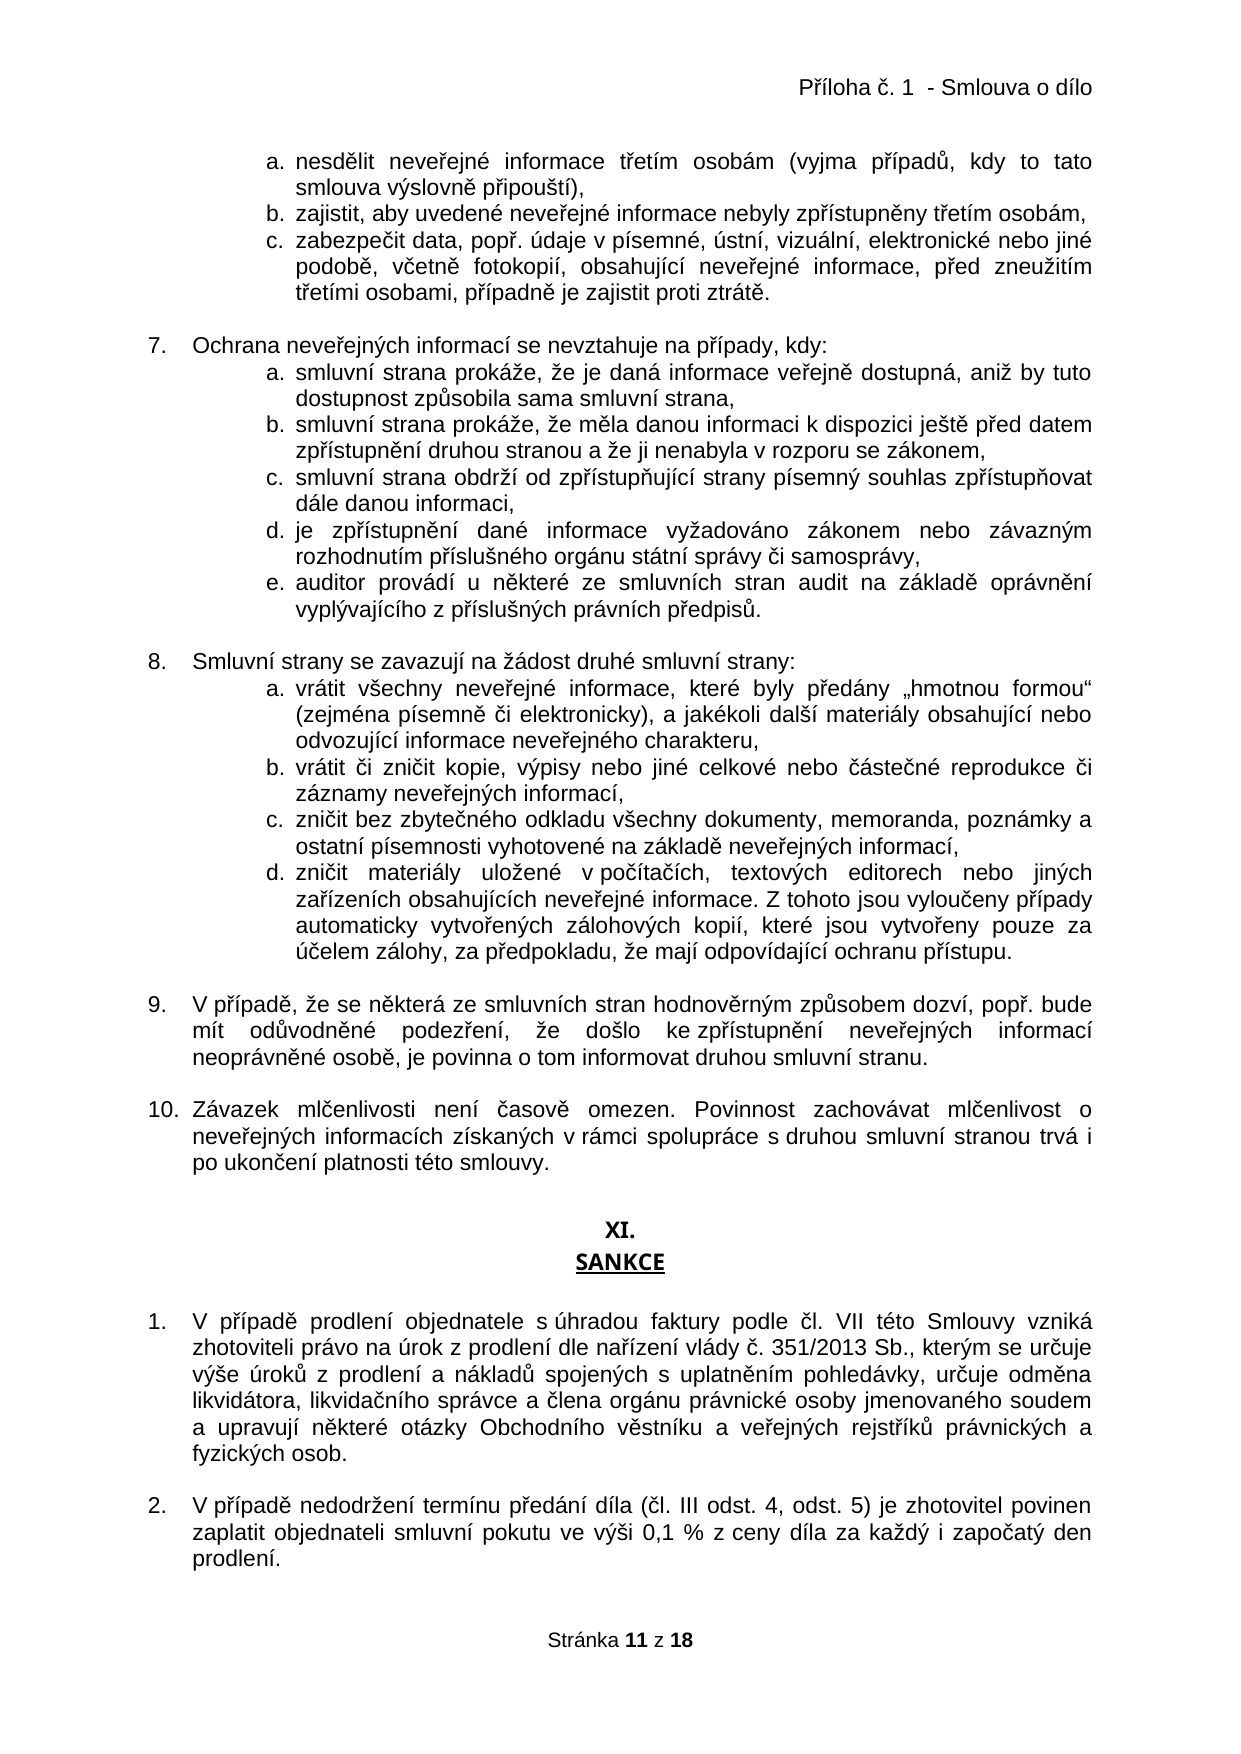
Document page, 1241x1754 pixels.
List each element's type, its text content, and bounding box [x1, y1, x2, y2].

list zabezpečit data, popř. údaje v písemné, ústní, vizuální, elektronické nebo jiné podobě, včetně fotokopií, obsahující neveřejné informace, před zneužitím třetími osobami, případně je zajistit proti ztrátě. [266, 227, 1093, 306]
list vrátit či zničit kopie, výpisy nebo jiné celkové nebo částečné reprodukce či záznamy neveřejných informací, [266, 754, 1093, 806]
text SANKCE [148, 1246, 1093, 1277]
list Smluvní strany se zavazují na žádost druhé smluvní strany: [148, 648, 1093, 675]
list Ochrana neveřejných informací se nevztahuje na případy, kdy: [148, 332, 1093, 358]
list nesdělit neveřejné informace třetím osobám (vyjma případů, kdy to tato smlouva výslovně připouští), [266, 148, 1093, 200]
list V případě nedodržení termínu předání díla (čl. III odst. 4, odst. 5) je zhotovitel povinen zaplatit objednateli smluvní pokutu ve výši 0,1 % z ceny díla za každý i započatý den prodlení. [148, 1492, 1093, 1572]
list je zpřístupnění dané informace vyžadováno zákonem nebo závazným rozhodnutím příslušného orgánu státní správy či samosprávy, [266, 517, 1093, 569]
list V případě prodlení objednatele s úhradou faktury podle čl. VII této Smlouvy vzniká zhotoviteli právo na úrok z prodlení dle nařízení vlády č. 351/2013 Sb., kterým se určuje výše úroků z prodlení a nákladů spojených s uplatněním pohledávky, určuje odměna likvidátora, likvidačního správce a člena orgánu právnické osoby jmenovaného soudem a upravují některé otázky Obchodního věstníku a veřejných rejstříků právnických a fyzických osob. [148, 1308, 1093, 1466]
list auditor provádí u některé ze smluvních stran audit na základě oprávnění vyplývajícího z příslušných právních předpisů. [266, 569, 1093, 622]
list zničit materiály uložené v počítačích, textových editorech nebo jiných zařízeních obsahujících neveřejné informace. Z tohoto jsou vyloučeny případy automaticky vytvořených zálohových kopií, které jsou vytvořeny pouze za účelem zálohy, za předpokladu, že mají odpovídající ochranu přístupu. [266, 859, 1093, 964]
list V případě, že se některá ze smluvních stran hodnověrným způsobem dozví, popř. bude mít odůvodněné podezření, že došlo ke zpřístupnění neveřejných informací neoprávněné osobě, je povinna o tom informovat druhou smluvní stranu. [148, 991, 1093, 1070]
list zajistit, aby uvedené neveřejné informace nebyly zpřístupněny třetím osobám, [266, 200, 1093, 227]
list vrátit všechny neveřejné informace, které byly předány „hmotnou formou“ (zejména písemně či elektronicky), a jakékoli další materiály obsahující nebo odvozující informace neveřejného charakteru, [266, 675, 1093, 754]
list smluvní strana obdrží od zpřístupňující strany písemný souhlas zpřístupňovat dále danou informaci, [266, 464, 1093, 517]
list smluvní strana prokáže, že měla danou informaci k dispozici ještě před datem zpřístupnění druhou stranou a že ji nenabyla v rozporu se zákonem, [266, 411, 1093, 464]
list zničit bez zbytečného odkladu všechny dokumenty, memoranda, poznámky a ostatní písemnosti vyhotovené na základě neveřejných informací, [266, 806, 1093, 859]
text XI. [148, 1214, 1093, 1246]
list Závazek mlčenlivosti není časově omezen. Povinnost zachovávat mlčenlivost o neveřejných informacích získaných v rámci spolupráce s druhou smluvní stranou trvá i po ukončení platnosti této smlouvy. [148, 1096, 1093, 1175]
list smluvní strana prokáže, že je daná informace veřejně dostupná, aniž by tuto dostupnost způsobila sama smluvní strana, [266, 358, 1093, 411]
